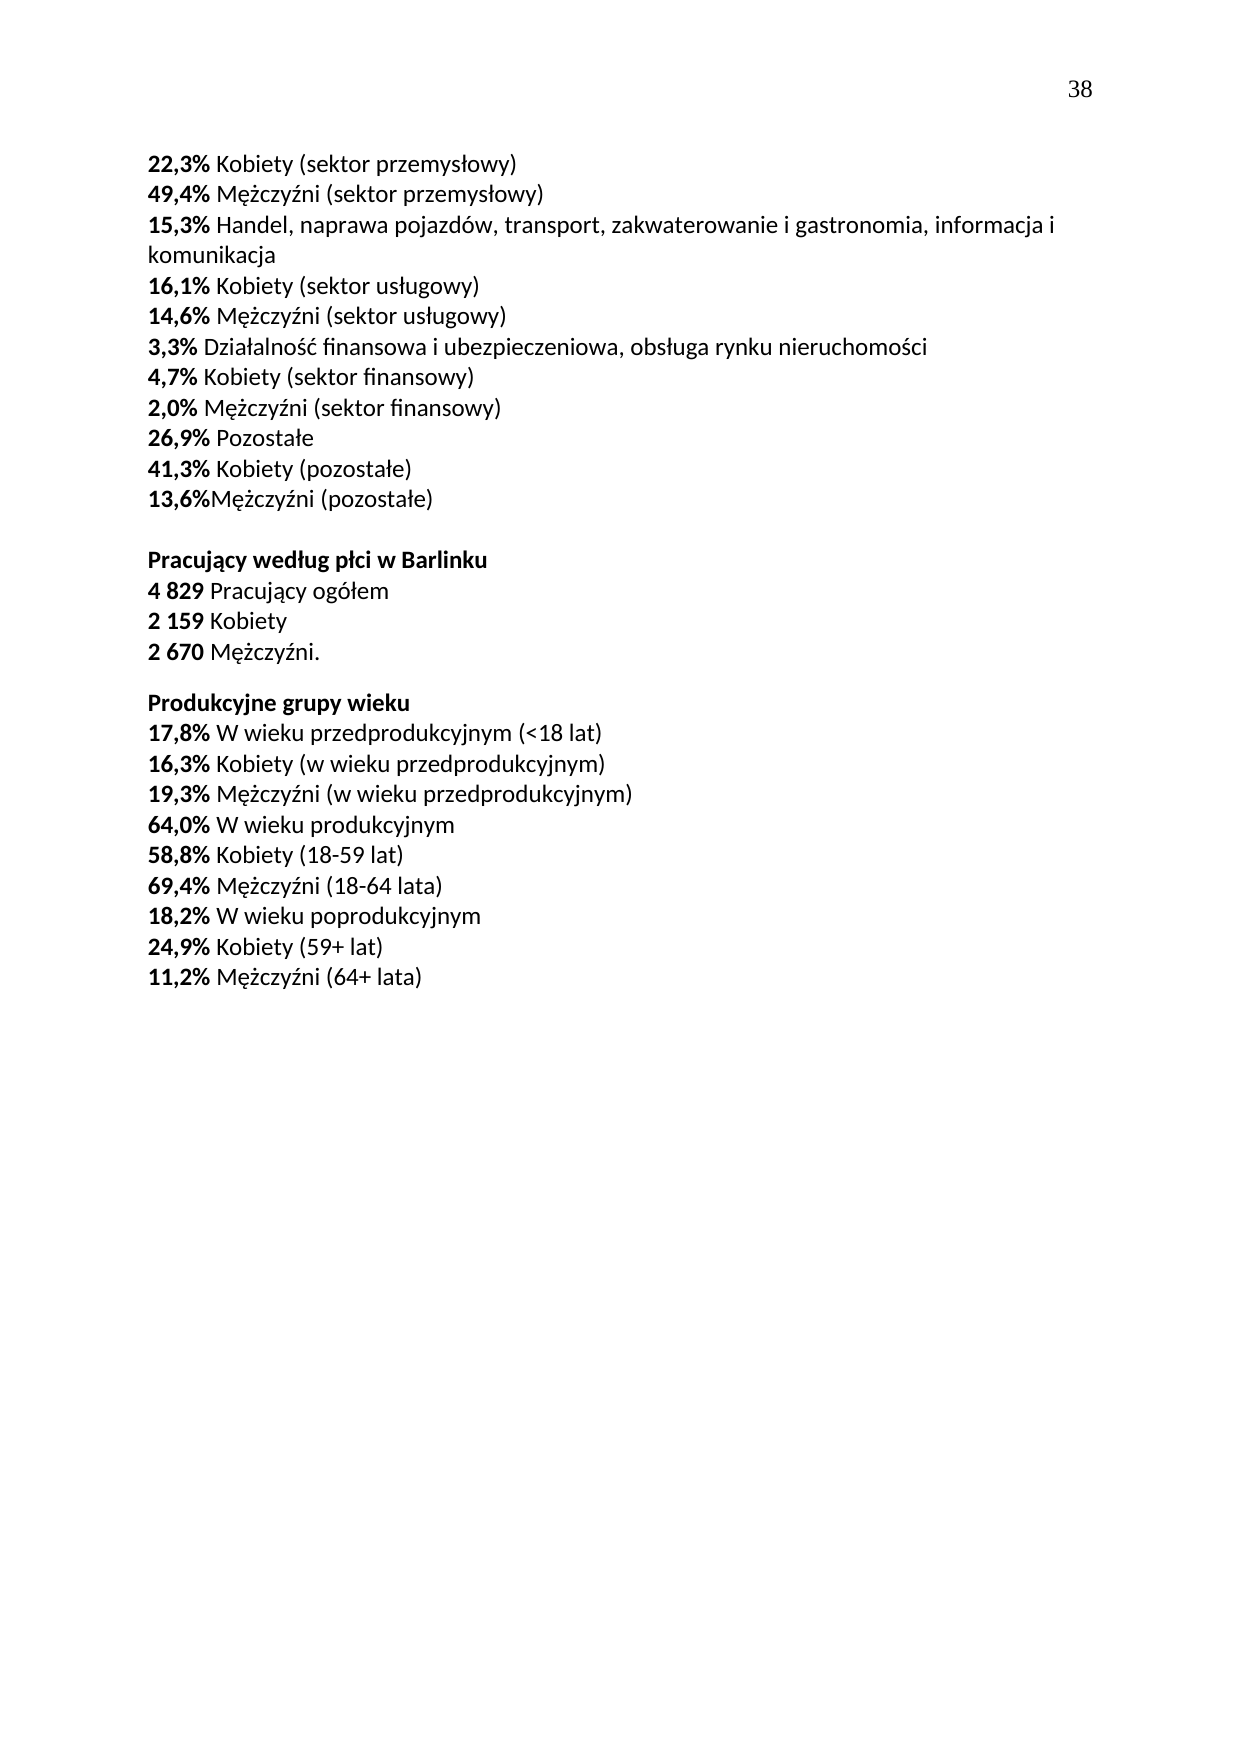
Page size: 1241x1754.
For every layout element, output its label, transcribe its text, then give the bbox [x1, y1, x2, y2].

text 18,2% W wieku poprodukcyjnym [148, 901, 1092, 931]
text 19,3% Mężczyźni (w wieku przedprodukcyjnym) [148, 778, 1092, 809]
text 16,3% Kobiety (w wieku przedprodukcyjnym) [148, 748, 1092, 778]
text 14,6% Mężczyźni (sektor usługowy) [148, 300, 1092, 331]
text 16,1% Kobiety (sektor usługowy) [148, 270, 1092, 300]
text Produkcyjne grupy wieku [148, 687, 1092, 717]
text 69,4% Mężczyźni (18-64 lata) [148, 870, 1092, 901]
text 17,8% W wieku przedprodukcyjnym (<18 lat) [148, 717, 1092, 748]
text 11,2% Mężczyźni (64+ lata) [148, 962, 1092, 992]
text 24,9% Kobiety (59+ lat) [148, 931, 1092, 962]
text 2 159 Kobiety [148, 606, 1092, 636]
text 41,3% Kobiety (pozostałe) [148, 453, 1092, 483]
text 26,9% Pozostałe [148, 422, 1092, 453]
text Pracujący według płci w Barlinku [148, 544, 1092, 575]
text 4 829 Pracujący ogółem [148, 575, 1092, 606]
text 4,7% Kobiety (sektor finansowy) [148, 361, 1092, 392]
text 58,8% Kobiety (18-59 lat) [148, 839, 1092, 870]
text 3,3% Działalność finansowa i ubezpieczeniowa, obsługa rynku nieruchomości [148, 331, 1092, 361]
text 64,0% W wieku produkcyjnym [148, 809, 1092, 839]
text 13,6%Mężczyźni (pozostałe) [148, 483, 1092, 514]
text 15,3% Handel, naprawa pojazdów, transport, zakwaterowanie i gastronomia, informacja i komunikacja [148, 209, 1092, 270]
text 49,4% Mężczyźni (sektor przemysłowy) [148, 178, 1092, 209]
text 2,0% Mężczyźni (sektor finansowy) [148, 392, 1092, 422]
text 2 670 Mężczyźni. [148, 636, 1092, 667]
text 22,3% Kobiety (sektor przemysłowy) [148, 148, 1092, 178]
